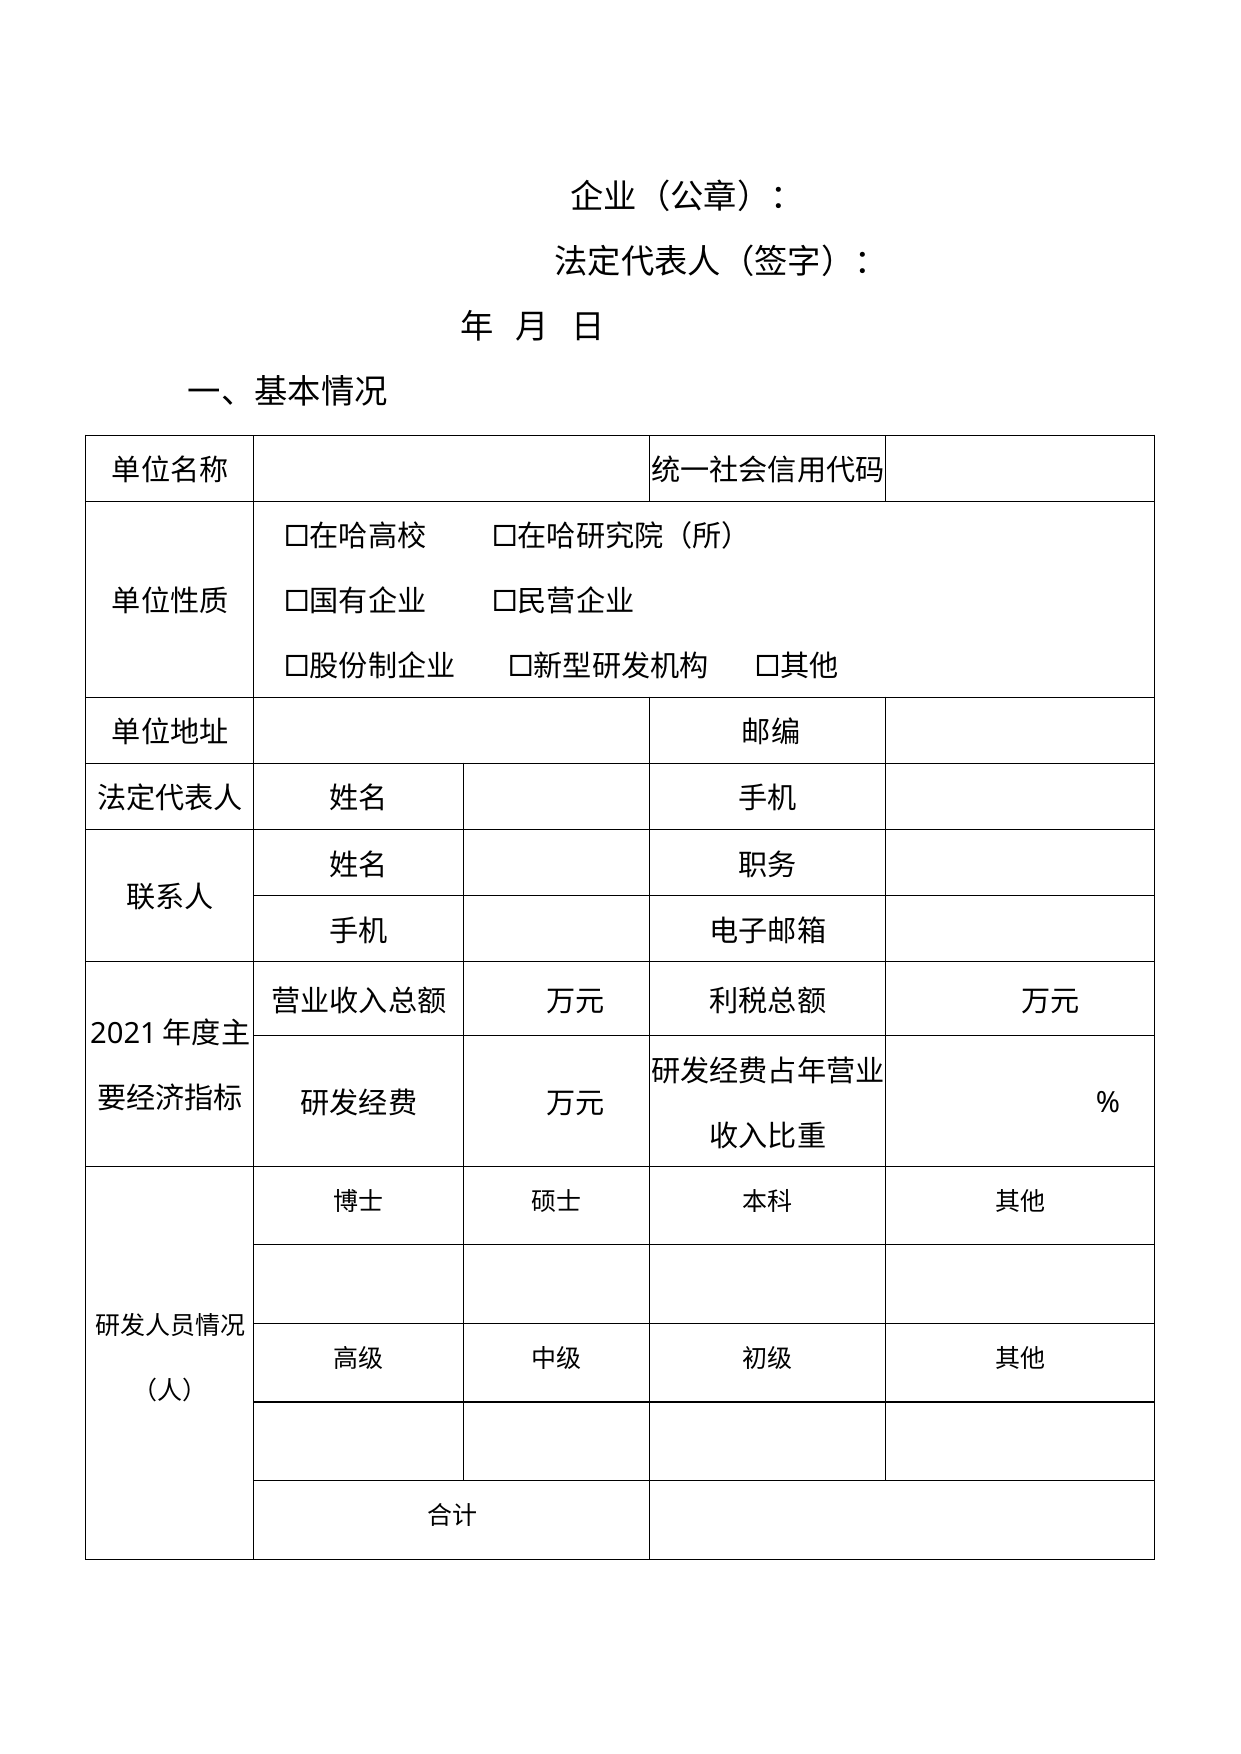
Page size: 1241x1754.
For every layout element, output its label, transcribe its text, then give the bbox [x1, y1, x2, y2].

table_cell 职务 [650, 830, 885, 895]
text 一、基本情况 [187, 357, 1053, 422]
table_cell 万元 [886, 962, 1154, 1035]
table_cell [886, 830, 1154, 895]
table_cell 初级 [650, 1324, 885, 1401]
table_cell 万元 [464, 962, 649, 1035]
table_cell % [886, 1036, 1154, 1166]
table_cell 联系人 [86, 830, 253, 961]
table_cell [886, 1403, 1154, 1480]
table_cell 其他 [886, 1324, 1154, 1401]
text 法定代表人（签字）： [187, 227, 1053, 292]
table_cell 硕士 [464, 1167, 649, 1244]
table_cell 电子邮箱 [650, 896, 885, 961]
table_cell 手机 [254, 896, 463, 961]
table_cell [464, 896, 649, 961]
table_cell [886, 896, 1154, 961]
table_cell 手机 [650, 764, 885, 829]
table_cell [886, 698, 1154, 763]
text 年 月 日 [220, 292, 1053, 357]
table_cell 2021年度主要经济指标 [86, 962, 253, 1166]
table_header 单位名称 [86, 436, 253, 501]
table_cell 研发经费占年营业收入比重 [650, 1036, 885, 1166]
table_cell [650, 1403, 885, 1480]
table_cell 研发经费 [254, 1036, 463, 1166]
table_cell 中级 [464, 1324, 649, 1401]
table_cell 高级 [254, 1324, 463, 1401]
table_header 统一社会信用代码 [650, 436, 885, 501]
table_cell 姓名 [254, 830, 463, 895]
text 企业（公章）： [220, 162, 1053, 227]
table_cell 营业收入总额 [254, 962, 463, 1035]
table_cell 在哈高校 在哈研究院（所） 国有企业 民营企业 股份制企业 新型研发机构 其他 [254, 502, 1154, 697]
table_cell 研发人员情况（人） [86, 1167, 253, 1558]
table_cell 单位地址 [86, 698, 253, 763]
table_cell 万元 [464, 1036, 649, 1166]
table_cell 利税总额 [650, 962, 885, 1035]
table_cell 合计 [254, 1481, 649, 1558]
table_cell 博士 [254, 1167, 463, 1244]
table_cell 邮编 [650, 698, 885, 763]
table_cell [650, 1245, 885, 1323]
table_cell [464, 830, 649, 895]
table_header [254, 436, 649, 501]
table_cell 单位性质 [86, 502, 253, 697]
table_cell [464, 1403, 649, 1480]
table_cell 其他 [886, 1167, 1154, 1244]
table_header [886, 436, 1154, 501]
table_cell 本科 [650, 1167, 885, 1244]
table_cell [886, 1245, 1154, 1323]
table_cell [886, 764, 1154, 829]
table_cell [254, 698, 649, 763]
table_cell [650, 1481, 1154, 1558]
table_cell [464, 1245, 649, 1323]
table_cell 姓名 [254, 764, 463, 829]
table_cell 法定代表人 [86, 764, 253, 829]
table_cell [254, 1403, 463, 1480]
table_cell [464, 764, 649, 829]
table_cell [254, 1245, 463, 1323]
